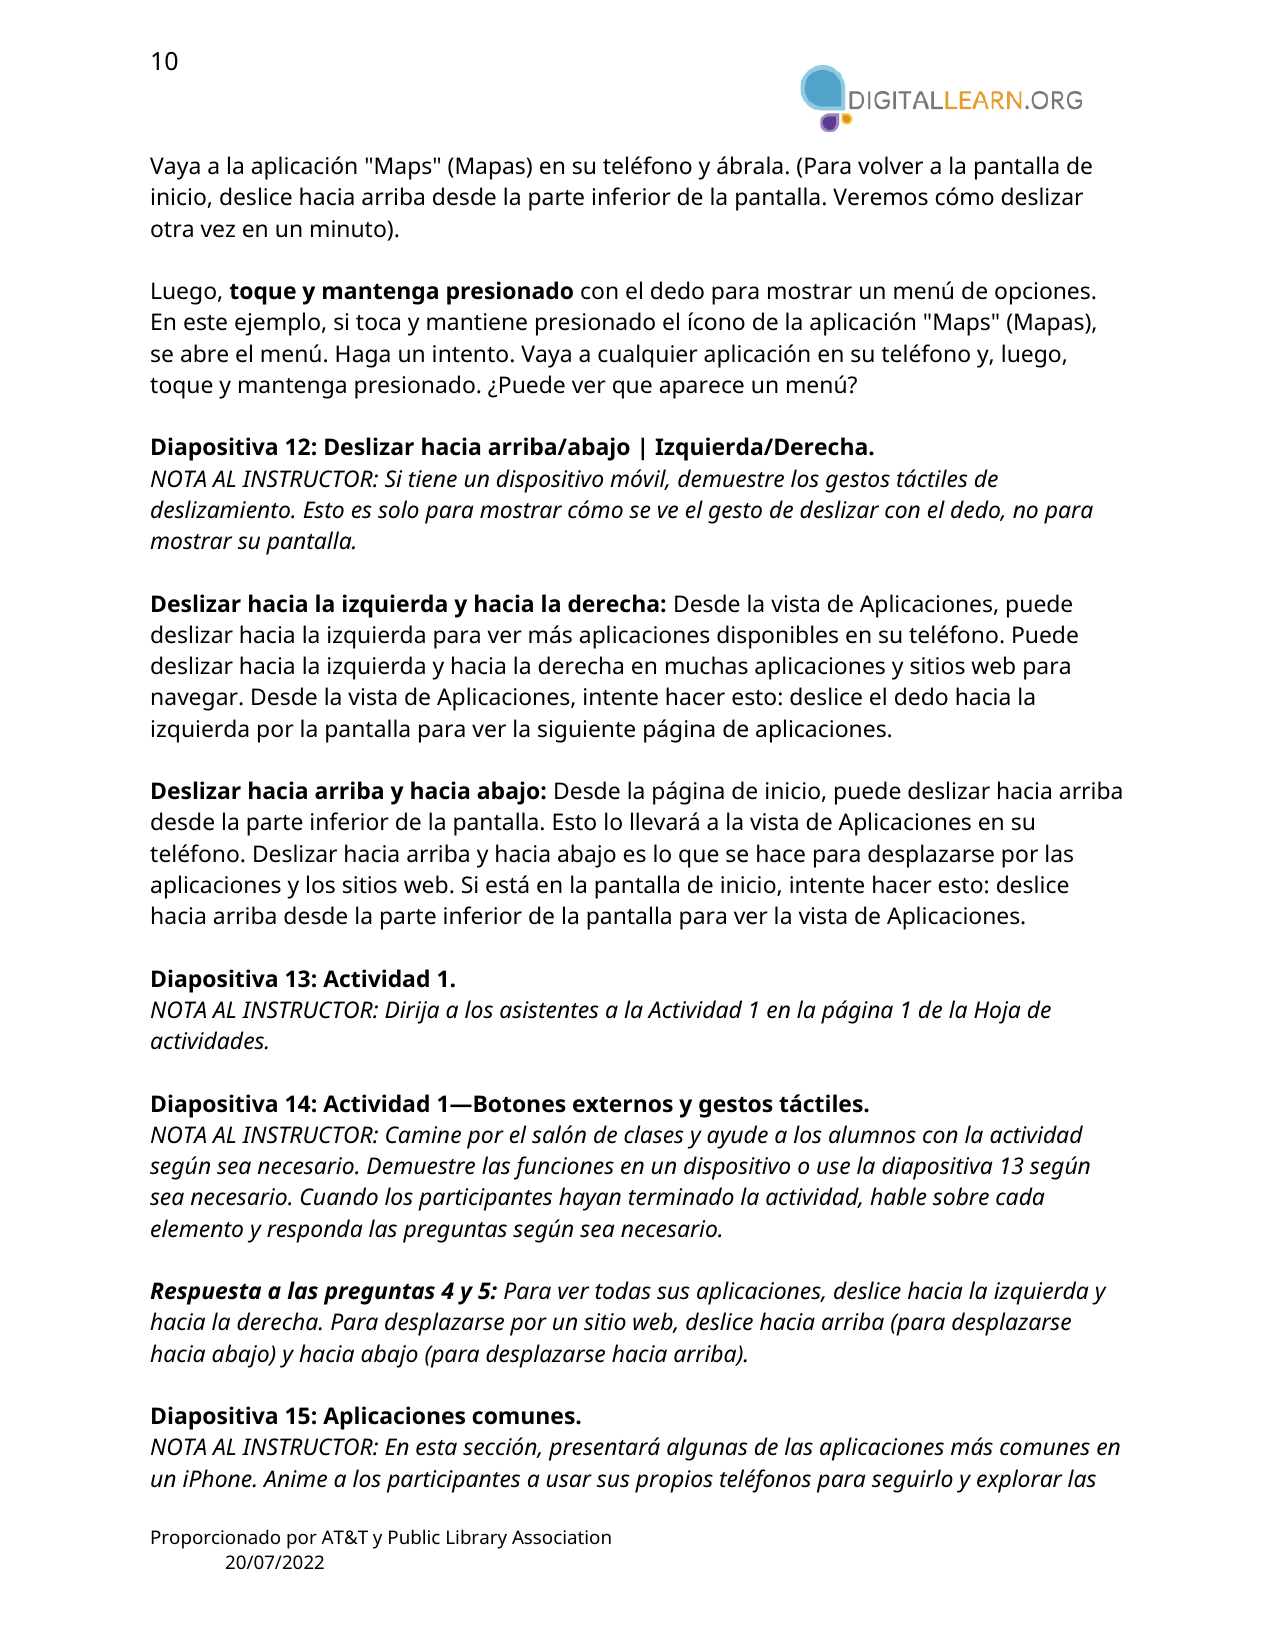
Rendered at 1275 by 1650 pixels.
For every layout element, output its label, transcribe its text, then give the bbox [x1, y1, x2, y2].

text Deslizar hacia arriba y hacia abajo: Desde la página de inicio, puede deslizar hacia arriba desde la parte inferior de la pantalla. Esto lo llevará a la vista de Aplicaciones en su teléfono. Deslizar hacia arriba y hacia abajo es lo que se hace para desplazarse por las aplicaciones y los sitios web. Si está en la pantalla de inicio, intente hacer esto: deslice hacia arriba desde la parte inferior de la pantalla para ver la vista de Aplicaciones. [150, 775, 1125, 931]
text NOTA AL INSTRUCTOR: Camine por el salón de clases y ayude a los alumnos con la actividad según sea necesario. Demuestre las funciones en un dispositivo o use la diapositiva 13 según sea necesario. Cuando los participantes hayan terminado la actividad, hable sobre cada elemento y responda las preguntas según sea necesario. [150, 1119, 1125, 1244]
text Diapositiva 13: Actividad 1. [150, 962, 1125, 994]
text NOTA AL INSTRUCTOR: Dirija a los asistentes a la Actividad 1 en la página 1 de la Hoja de actividades. [150, 994, 1125, 1056]
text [150, 150, 1125, 244]
text Respuesta a las preguntas 4 y 5: Para ver todas sus aplicaciones, deslice hacia la izquierda y hacia la derecha. Para desplazarse por un sitio web, deslice hacia arriba (para desplazarse hacia abajo) y hacia abajo (para desplazarse hacia arriba). [150, 1275, 1125, 1369]
text Diapositiva 12: Deslizar hacia arriba/abajo | Izquierda/Derecha. [150, 431, 1125, 462]
text Deslizar hacia la izquierda y hacia la derecha: Desde la vista de Aplicaciones, puede deslizar hacia la izquierda para ver más aplicaciones disponibles en su teléfono. Puede deslizar hacia la izquierda y hacia la derecha en muchas aplicaciones y sitios web para navegar. Desde la vista de Aplicaciones, intente hacer esto: deslice el dedo hacia la izquierda por la pantalla para ver la siguiente página de aplicaciones. [150, 587, 1125, 744]
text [150, 1431, 1125, 1494]
text NOTA AL INSTRUCTOR: Si tiene un dispositivo móvil, demuestre los gestos táctiles de deslizamiento. Esto es solo para mostrar cómo se ve el gesto de deslizar con el dedo, no para mostrar su pantalla. [150, 462, 1125, 556]
text Diapositiva 14: Actividad 1—Botones externos y gestos táctiles. [150, 1087, 1125, 1119]
text Diapositiva 15: Aplicaciones comunes. [150, 1400, 1125, 1431]
picture [800, 65, 1082, 132]
text Luego, toque y mantenga presionado con el dedo para mostrar un menú de opciones. En este ejemplo, si toca y mantiene presionado el ícono de la aplicación "Maps" (Mapas), se abre el menú. Haga un intento. Vaya a cualquier aplicación en su teléfono y, luego, toque y mantenga presionado. ¿Puede ver que aparece un menú? [150, 275, 1125, 400]
